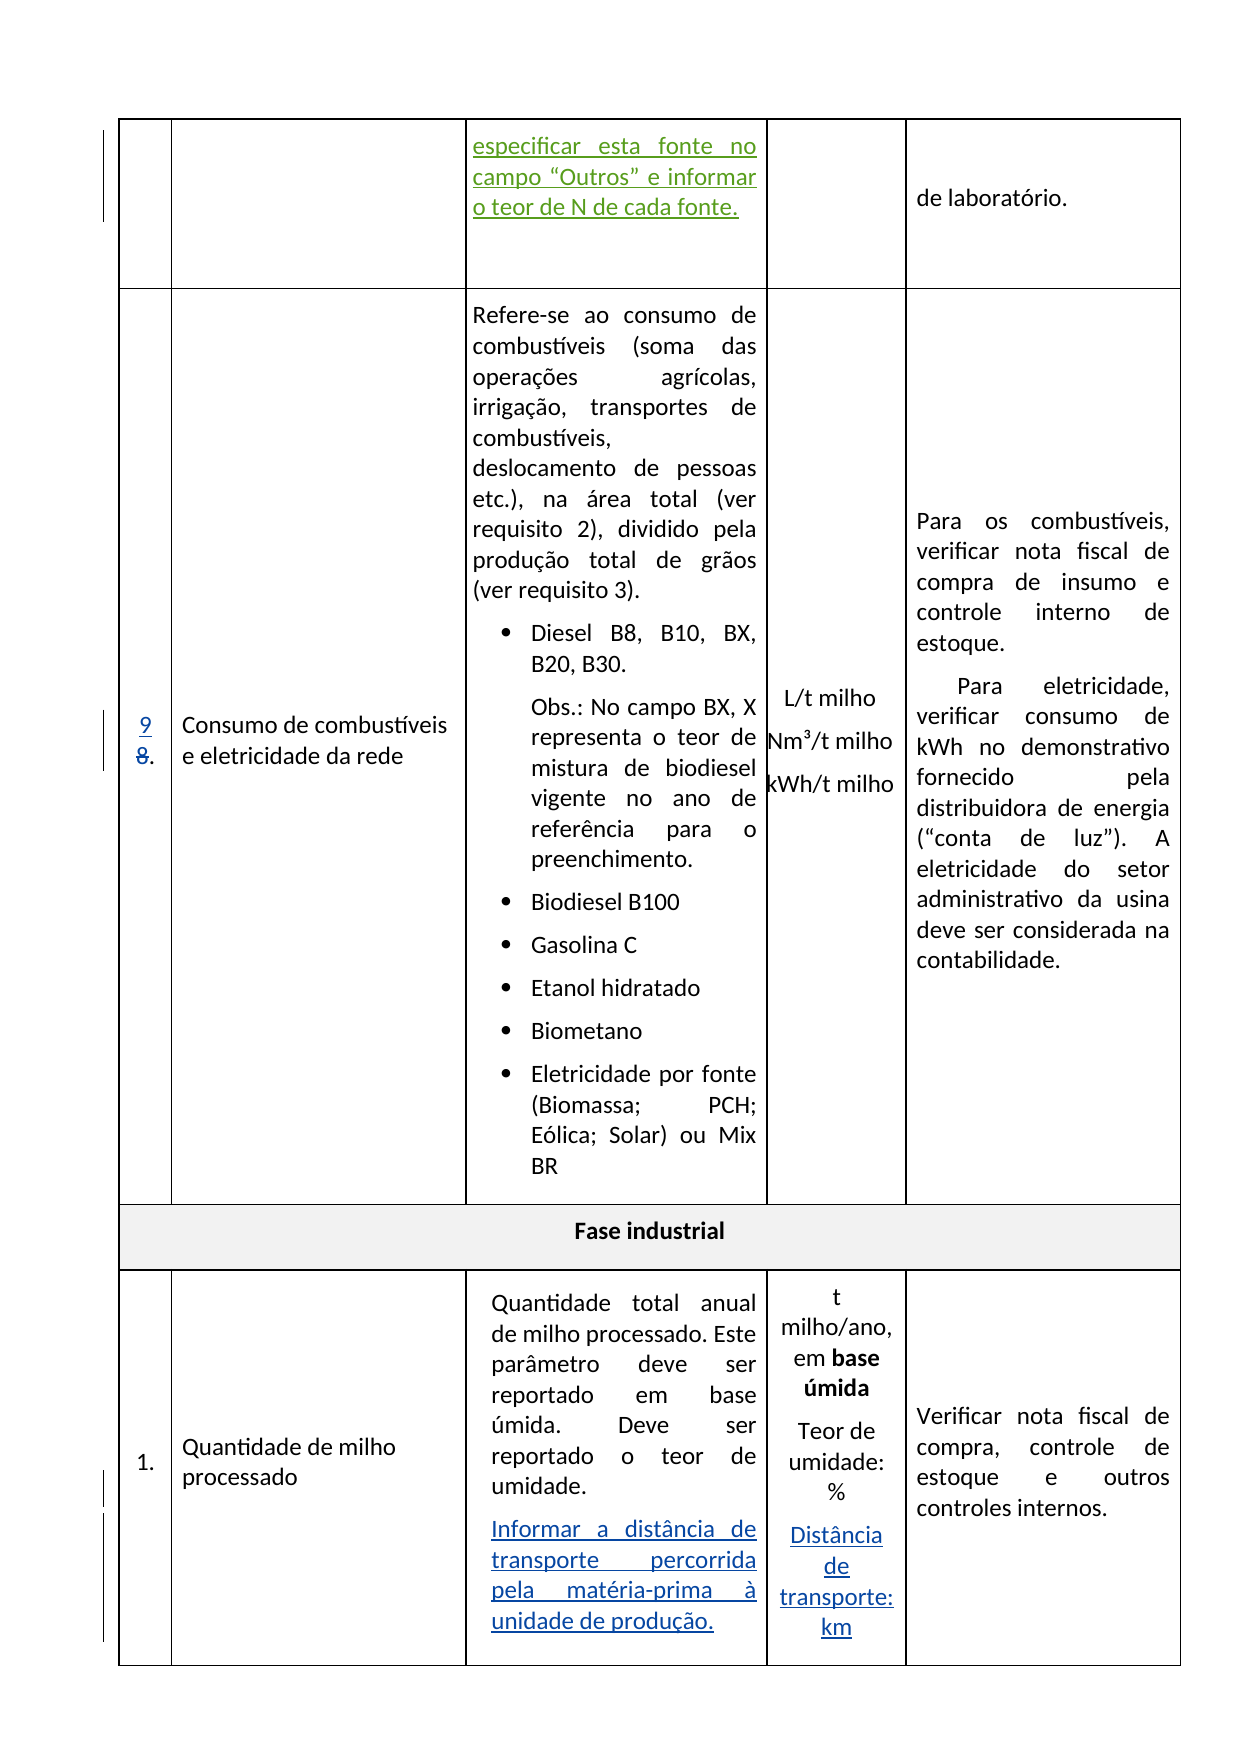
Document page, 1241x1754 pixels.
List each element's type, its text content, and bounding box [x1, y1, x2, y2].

table_cell Consumo de combustíveis e eletricidade da rede [172, 289, 465, 1203]
table_cell Refere-se ao consumo de combustíveis (soma das operações agrícolas, irrigação, transportes de combustíveis, deslocamento de pessoas etc.), na área total (ver requisito 2), dividido pela produção total de grãos (ver requisito 3). Diesel B8, B10, BX, B20, B30. Obs.: No campo BX, X representa o teor de mistura de biodiesel vigente no ano de referência para o preenchimento. Biodiesel B100 Gasolina C Etanol hidratado Biometano Eletricidade por fonte (Biomassa; PCH; Eólica; Solar) ou Mix BR [467, 289, 766, 1203]
table_cell . [120, 289, 171, 1203]
table_cell Fase industrial [120, 1205, 1180, 1269]
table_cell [172, 120, 465, 288]
table_cell t milho/ano, em base úmida Teor de umidade: % [768, 1271, 905, 1664]
table_cell Verificar nota fiscal de compra, controle de estoque e outros controles internos. [907, 1271, 1180, 1664]
table_cell Quantidade total anual de milho processado. Este parâmetro deve ser reportado em base úmida. Deve ser reportado o teor de umidade. [467, 1271, 766, 1664]
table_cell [768, 120, 905, 288]
table_cell Para os combustíveis, verificar nota fiscal de compra de insumo e controle interno de estoque. Para eletricidade, verificar consumo de kWh no demonstrativo fornecido pela distribuidora de energia (“conta de luz”). A eletricidade do setor administrativo da usina deve ser considerada na contabilidade. [907, 289, 1180, 1203]
table_cell . [120, 120, 171, 288]
table_cell Quantidade de milho processado [172, 1271, 465, 1664]
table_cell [907, 120, 1180, 288]
table_cell 1. [120, 1271, 171, 1664]
table_cell L/t milho Nm³/t milho kWh/t milho [768, 289, 905, 1203]
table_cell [467, 120, 766, 288]
